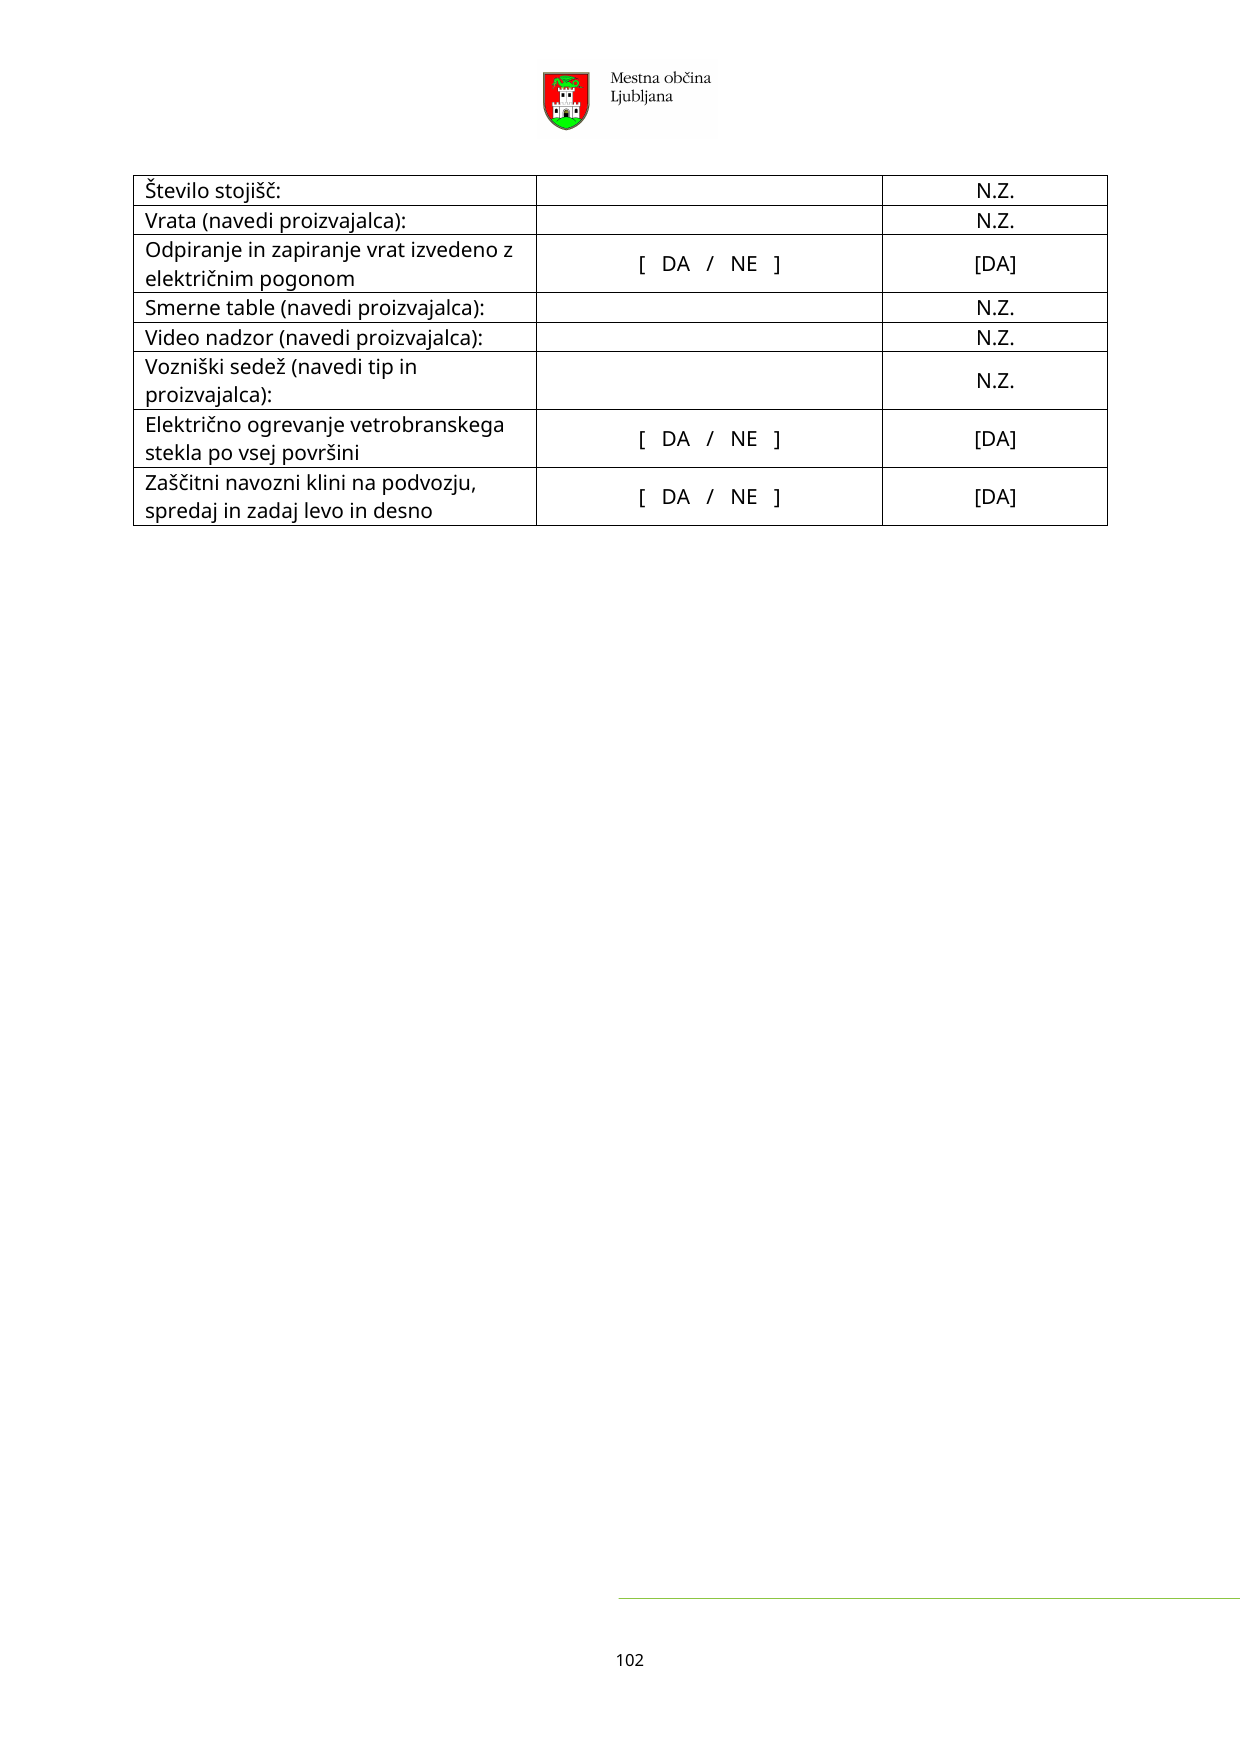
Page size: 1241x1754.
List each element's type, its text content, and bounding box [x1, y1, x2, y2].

table_cell Odpiranje in zapiranje vrat izvedeno z električnim pogonom [134, 235, 536, 292]
table_cell Vrata (navedi proizvajalca): [134, 206, 536, 234]
table_cell N.Z. [883, 323, 1107, 351]
table_cell [537, 206, 882, 234]
table_cell [ DA / NE ] [537, 410, 882, 467]
table_cell [DA] [883, 468, 1107, 525]
table_cell [537, 176, 882, 205]
picture [536, 59, 719, 139]
table_cell [ DA / NE ] [537, 468, 882, 525]
table_cell [DA] [883, 410, 1107, 467]
table_cell [537, 352, 882, 409]
table_cell Smerne table (navedi proizvajalca): [134, 293, 536, 322]
table_cell N.Z. [883, 352, 1107, 409]
table_cell [537, 293, 882, 322]
table_cell Število stojišč: [134, 176, 536, 205]
table_cell Vozniški sedež (navedi tip in proizvajalca): [134, 352, 536, 409]
table_cell Video nadzor (navedi proizvajalca): [134, 323, 536, 351]
table_cell Električno ogrevanje vetrobranskega stekla po vsej površini [134, 410, 536, 467]
table_cell N.Z. [883, 206, 1107, 234]
table_cell N.Z. [883, 293, 1107, 322]
table_cell N.Z. [883, 176, 1107, 205]
table_cell [DA] [883, 235, 1107, 292]
table_cell [ DA / NE ] [537, 235, 882, 292]
table_cell Zaščitni navozni klini na podvozju, spredaj in zadaj levo in desno [134, 468, 536, 525]
table_cell [537, 323, 882, 351]
